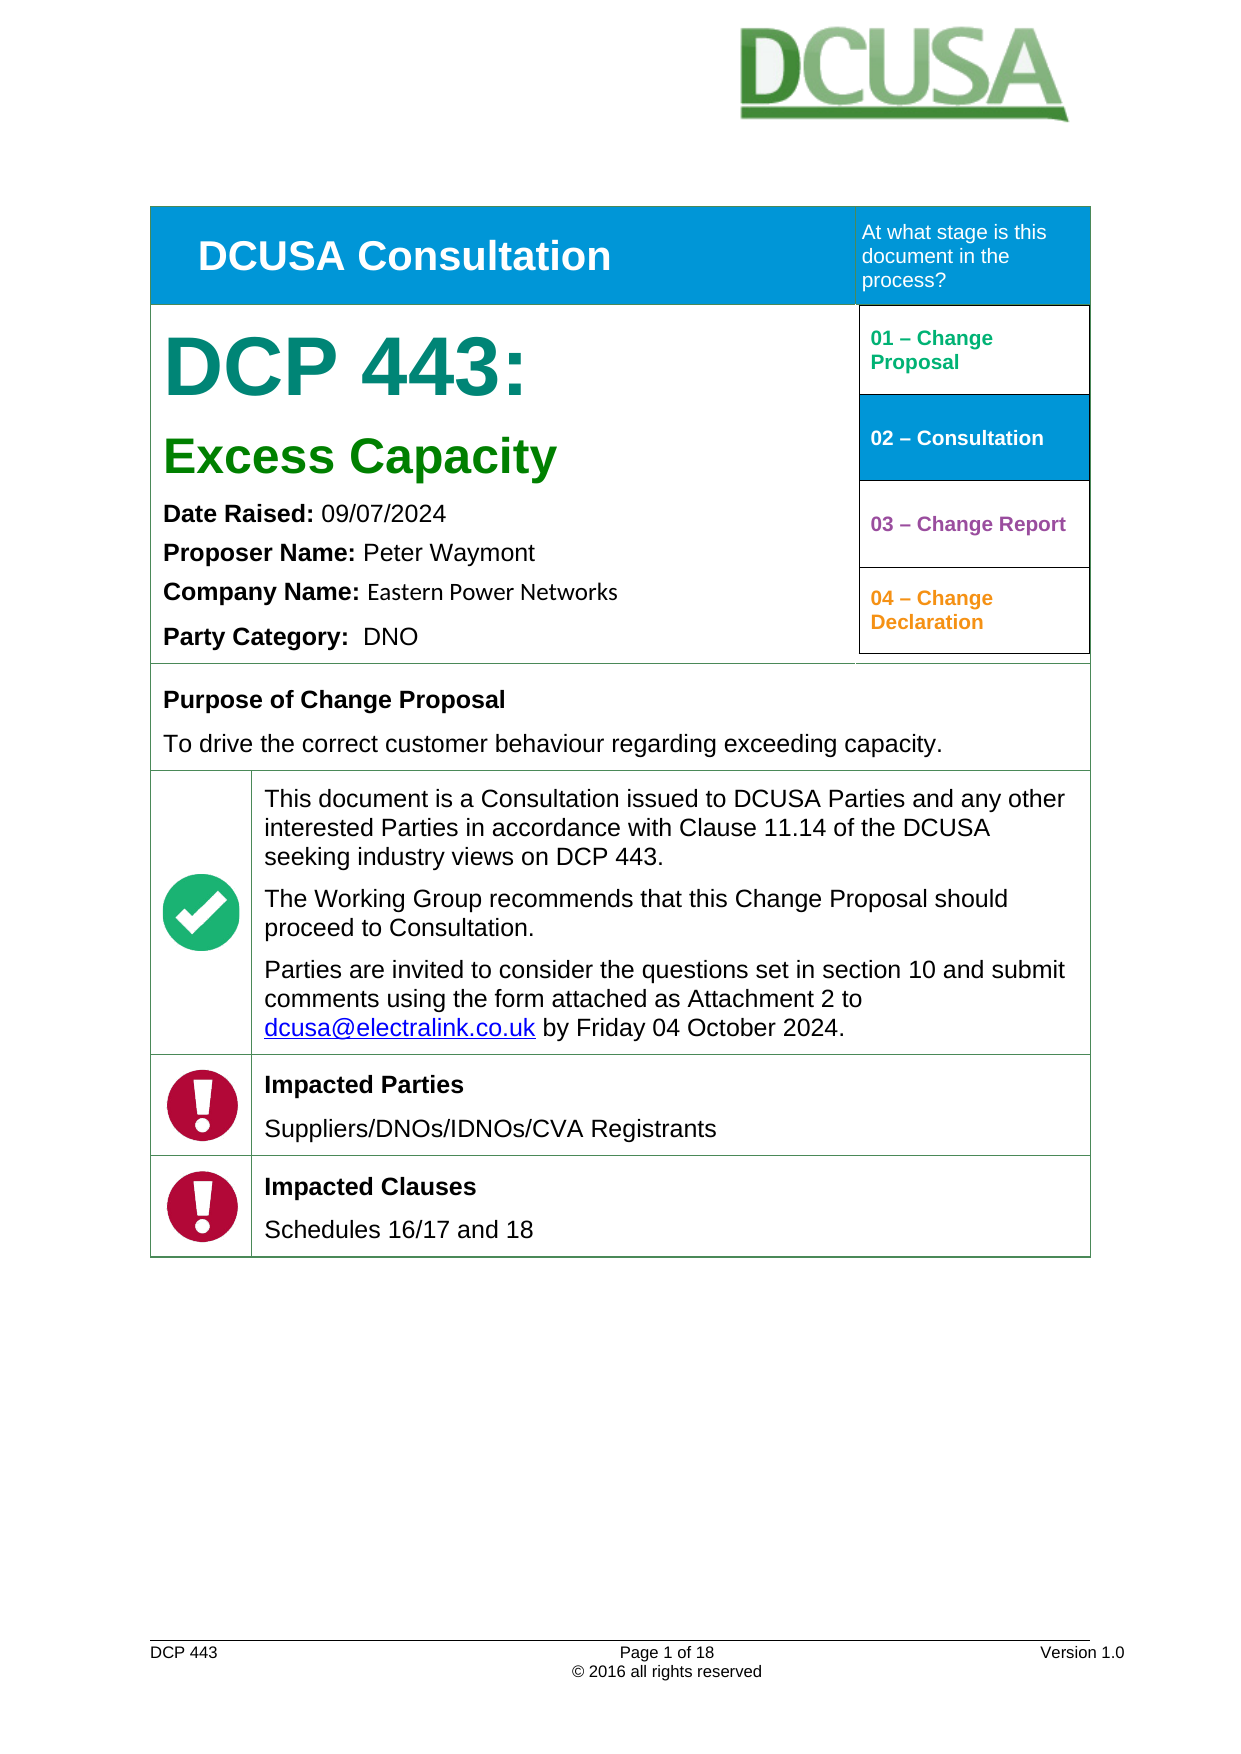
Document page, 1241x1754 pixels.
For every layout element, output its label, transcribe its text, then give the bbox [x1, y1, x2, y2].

picture [712, 11, 1093, 141]
table_cell Impacted Parties Suppliers/DNOs/IDNOs/CVA Registrants [252, 1055, 1090, 1155]
picture [163, 1168, 241, 1245]
table_header At what stage is this document in the process? [856, 207, 1090, 304]
picture [162, 874, 240, 951]
table_cell Purpose of Change Proposal [151, 664, 1090, 770]
table_cell [151, 1156, 251, 1256]
table_cell Impacted Clauses [252, 1156, 1090, 1256]
table_cell [151, 771, 251, 1054]
picture [163, 1067, 241, 1144]
table_cell [856, 305, 1090, 663]
table_cell This document is a Consultation issued to DCUSA Parties and any other interested Parties in accordance with Clause 11.14 of the DCUSA seeking industry views on DCP 443. The Working Group recommends that this Change Proposal should proceed to Consultation. Parties are invited to consider the questions set in section 10 and submit comments using the form attached as Attachment 2 to dcusa@electralink.co.uk by Friday 04 October 2024. [252, 771, 1090, 1054]
table_cell [151, 1055, 251, 1155]
table_header DCUSA Consultation [151, 207, 855, 304]
table_cell DCP 443: Excess Capacity Date Raised: Proposer Name: Company Name: Party Category: [151, 305, 855, 663]
